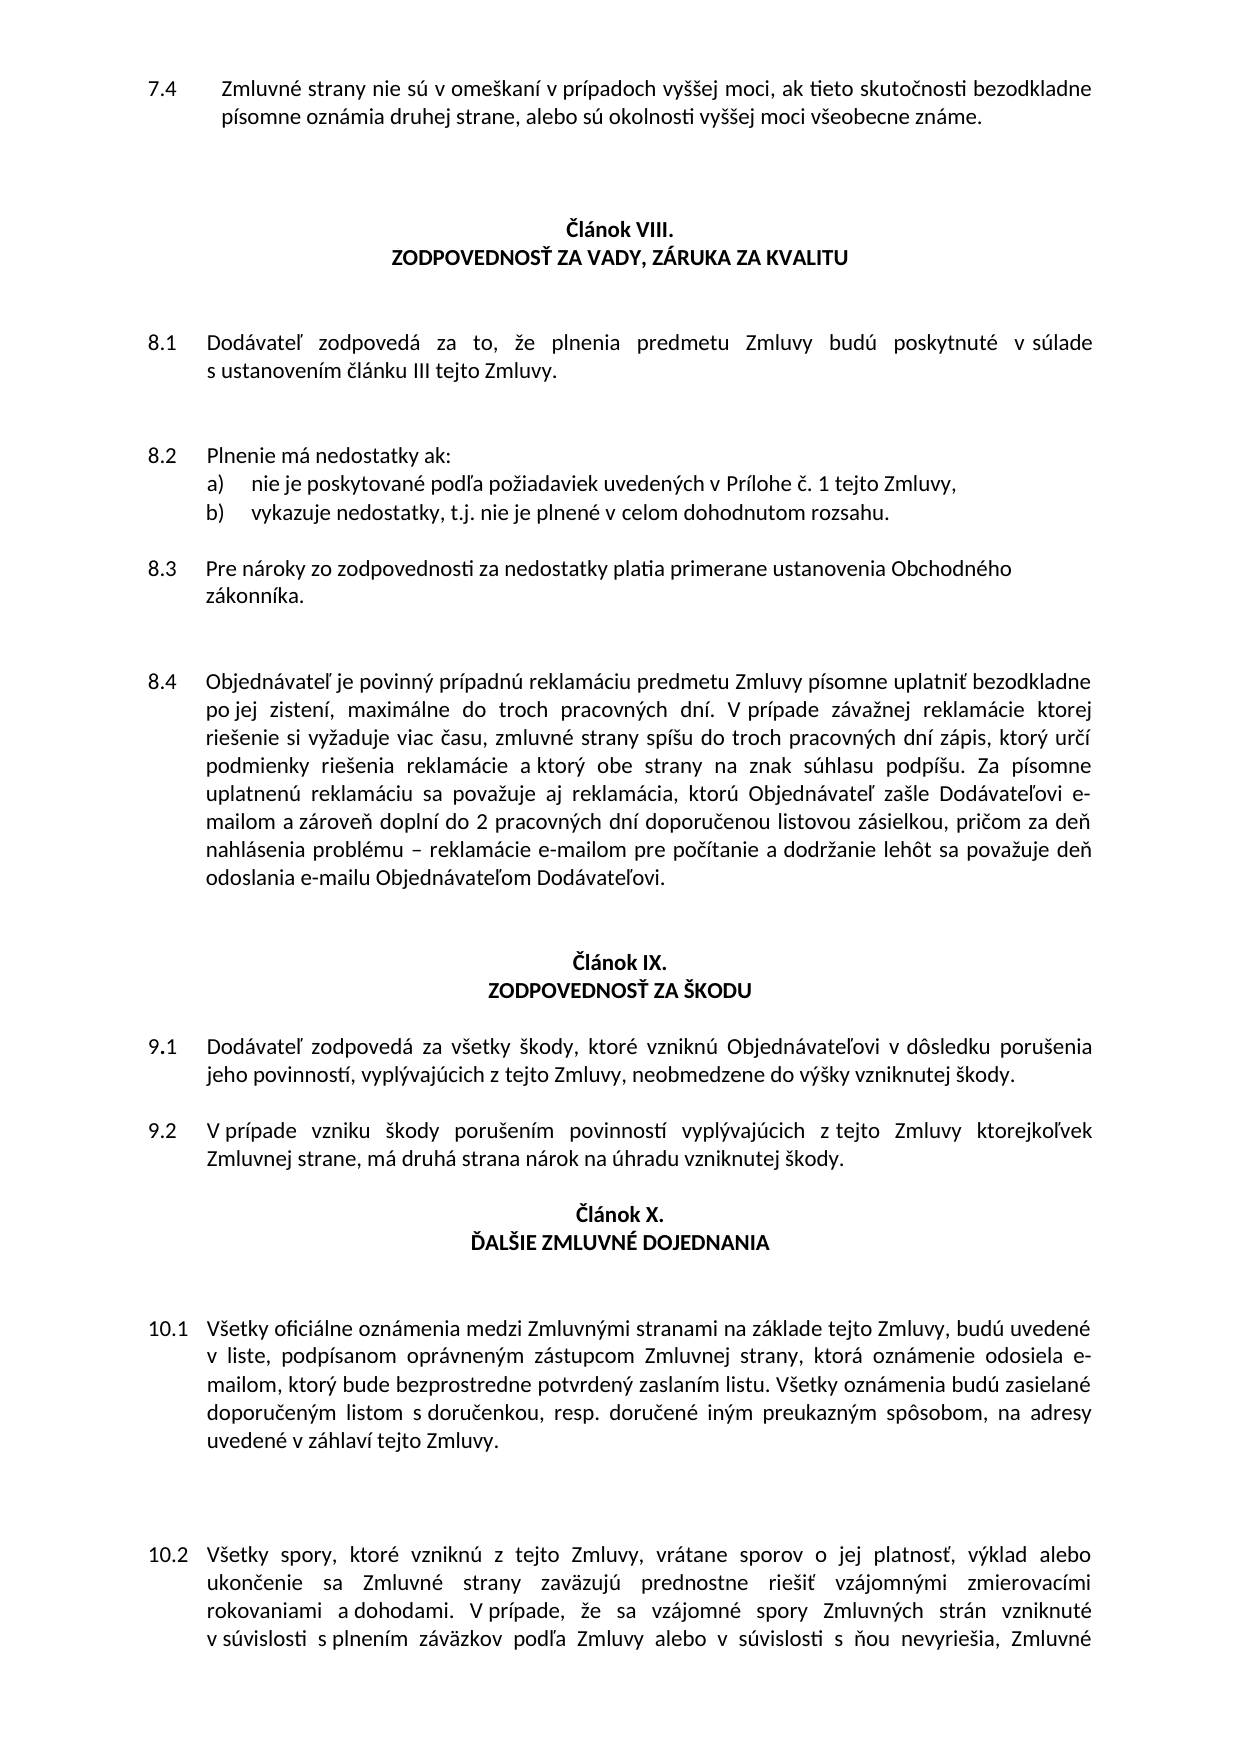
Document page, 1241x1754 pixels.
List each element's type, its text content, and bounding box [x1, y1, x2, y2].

text 8.4 Objednávateľ je povinný prípadnú reklamáciu predmetu Zmluvy písomne uplatniť bezodkladne po jej zistení, maximálne do troch pracovných dní. V prípade závažnej reklamácie ktorej riešenie si vyžaduje viac času, zmluvné strany spíšu do troch pracovných dní zápis, ktorý určí podmienky riešenia reklamácie a ktorý obe strany na znak súhlasu podpíšu. Za písomne uplatnenú reklamáciu sa považuje aj reklamácia, ktorú Objednávateľ zašle Dodávateľovi e-mailom a zároveň doplní do 2 pracovných dní doporučenou listovou zásielkou, pričom za deň nahlásenia problému – reklamácie e-mailom pre počítanie a dodržanie lehôt sa považuje deň odoslania e-mailu Objednávateľom Dodávateľovi. [148, 667, 1093, 891]
text Zodpovednosť za vady, záruka za kvalitu [148, 243, 1093, 271]
text Článok IX. [148, 948, 1093, 976]
text 8.2 Plnenie má nedostatky ak: [148, 442, 1093, 469]
text 10.1 Všetky oficiálne oznámenia medzi Zmluvnými stranami na základe tejto Zmluvy, budú uvedené v liste, podpísanom oprávneným zástupcom Zmluvnej strany, ktorá oznámenie odosiela e-mailom, ktorý bude bezprostredne potvrdený zaslaním listu. Všetky oznámenia budú zasielané doporučeným listom s doručenkou, resp. doručené iným preukazným spôsobom, na adresy uvedené v záhlaví tejto Zmluvy. [148, 1314, 1093, 1454]
text Ďalšie zmluvné dojednania [148, 1228, 1093, 1256]
text 7.4 Zmluvné strany nie sú v omeškaní v prípadoch vyššej moci, ak tieto skutočnosti bezodkladne písomne oznámia druhej strane, alebo sú okolnosti vyššej moci všeobecne známe. [148, 74, 1093, 130]
text 8.1 Dodávateľ zodpovedá za to, že plnenia predmetu Zmluvy budú poskytnuté v súlade s ustanovením článku III tejto Zmluvy. [148, 328, 1093, 384]
text 8.3 Pre nároky zo zodpovednosti za nedostatky platia primerane ustanovenia Obchodného zákonníka. [148, 554, 1093, 610]
text 9.2 V prípade vzniku škody porušením povinností vyplývajúcich z tejto Zmluvy ktorejkoľvek Zmluvnej strane, má druhá strana nárok na úhradu vzniknutej škody. [148, 1116, 1093, 1172]
list nie je poskytované podľa požiadaviek uvedených v Prílohe č. 1 tejto Zmluvy, [207, 469, 1093, 498]
text Zodpovednosť za škodu [148, 976, 1093, 1004]
text 9.1 Dodávateľ zodpovedá za všetky škody, ktoré vzniknú Objednávateľovi v dôsledku porušenia jeho povinností, vyplývajúcich z tejto Zmluvy, neobmedzene do výšky vzniknutej škody. [148, 1032, 1093, 1088]
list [148, 1540, 1093, 1652]
text Článok X. [148, 1200, 1093, 1228]
text Článok VIII. [148, 215, 1093, 243]
list vykazuje nedostatky, t.j. nie je plnené v celom dohodnutom rozsahu. [206, 498, 1093, 526]
